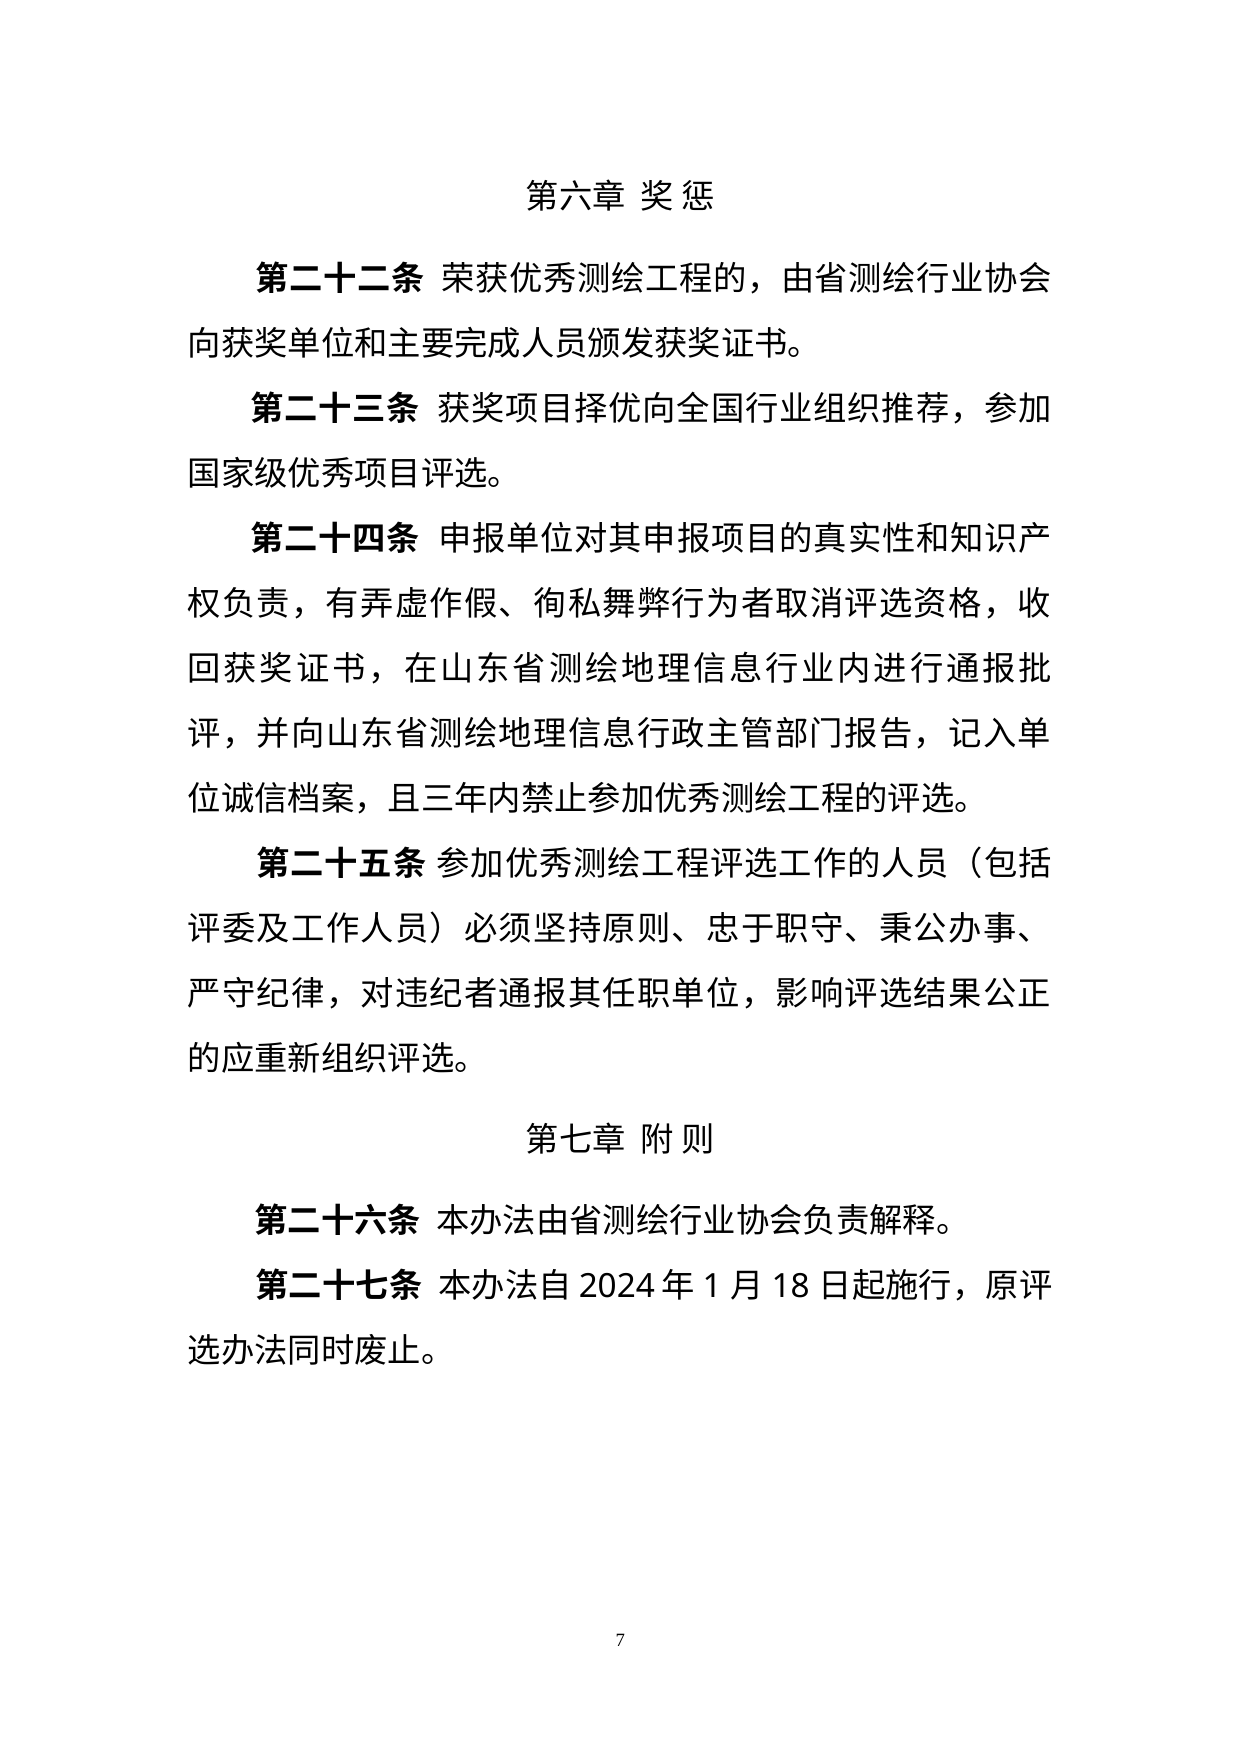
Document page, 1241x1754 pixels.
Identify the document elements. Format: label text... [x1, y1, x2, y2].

text 第二十三条 获奖项目择优向全国行业组织推荐，参加国家级优秀项目评选。 [187, 373, 1053, 503]
text 第二十二条 荣获优秀测绘工程的，由省测绘行业协会向获奖单位和主要完成人员颁发获奖证书。 [187, 243, 1053, 373]
text 第二十五条 参加优秀测绘工程评选工作的人员（包括评委及工作人员）必须坚持原则、忠于职守、秉公办事、严守纪律，对违纪者通报其任职单位，影响评选结果公正的应重新组织评选。 [187, 828, 1053, 1088]
text 第七章 附 则 [187, 1104, 1053, 1169]
text 第六章 奖 惩 [187, 162, 1053, 227]
text 第二十四条 申报单位对其申报项目的真实性和知识产权负责，有弄虚作假、徇私舞弊行为者取消评选资格，收回获奖证书，在山东省测绘地理信息行业内进行通报批评，并向山东省测绘地理信息行政主管部门报告，记入单位诚信档案，且三年内禁止参加优秀测绘工程的评选。 [187, 503, 1053, 828]
text 第二十六条 本办法由省测绘行业协会负责解释。 [187, 1186, 1053, 1251]
text 第二十七条 本办法自2024年 1 月 18 日起施行，原评选办法同时废止。 [187, 1251, 1053, 1381]
